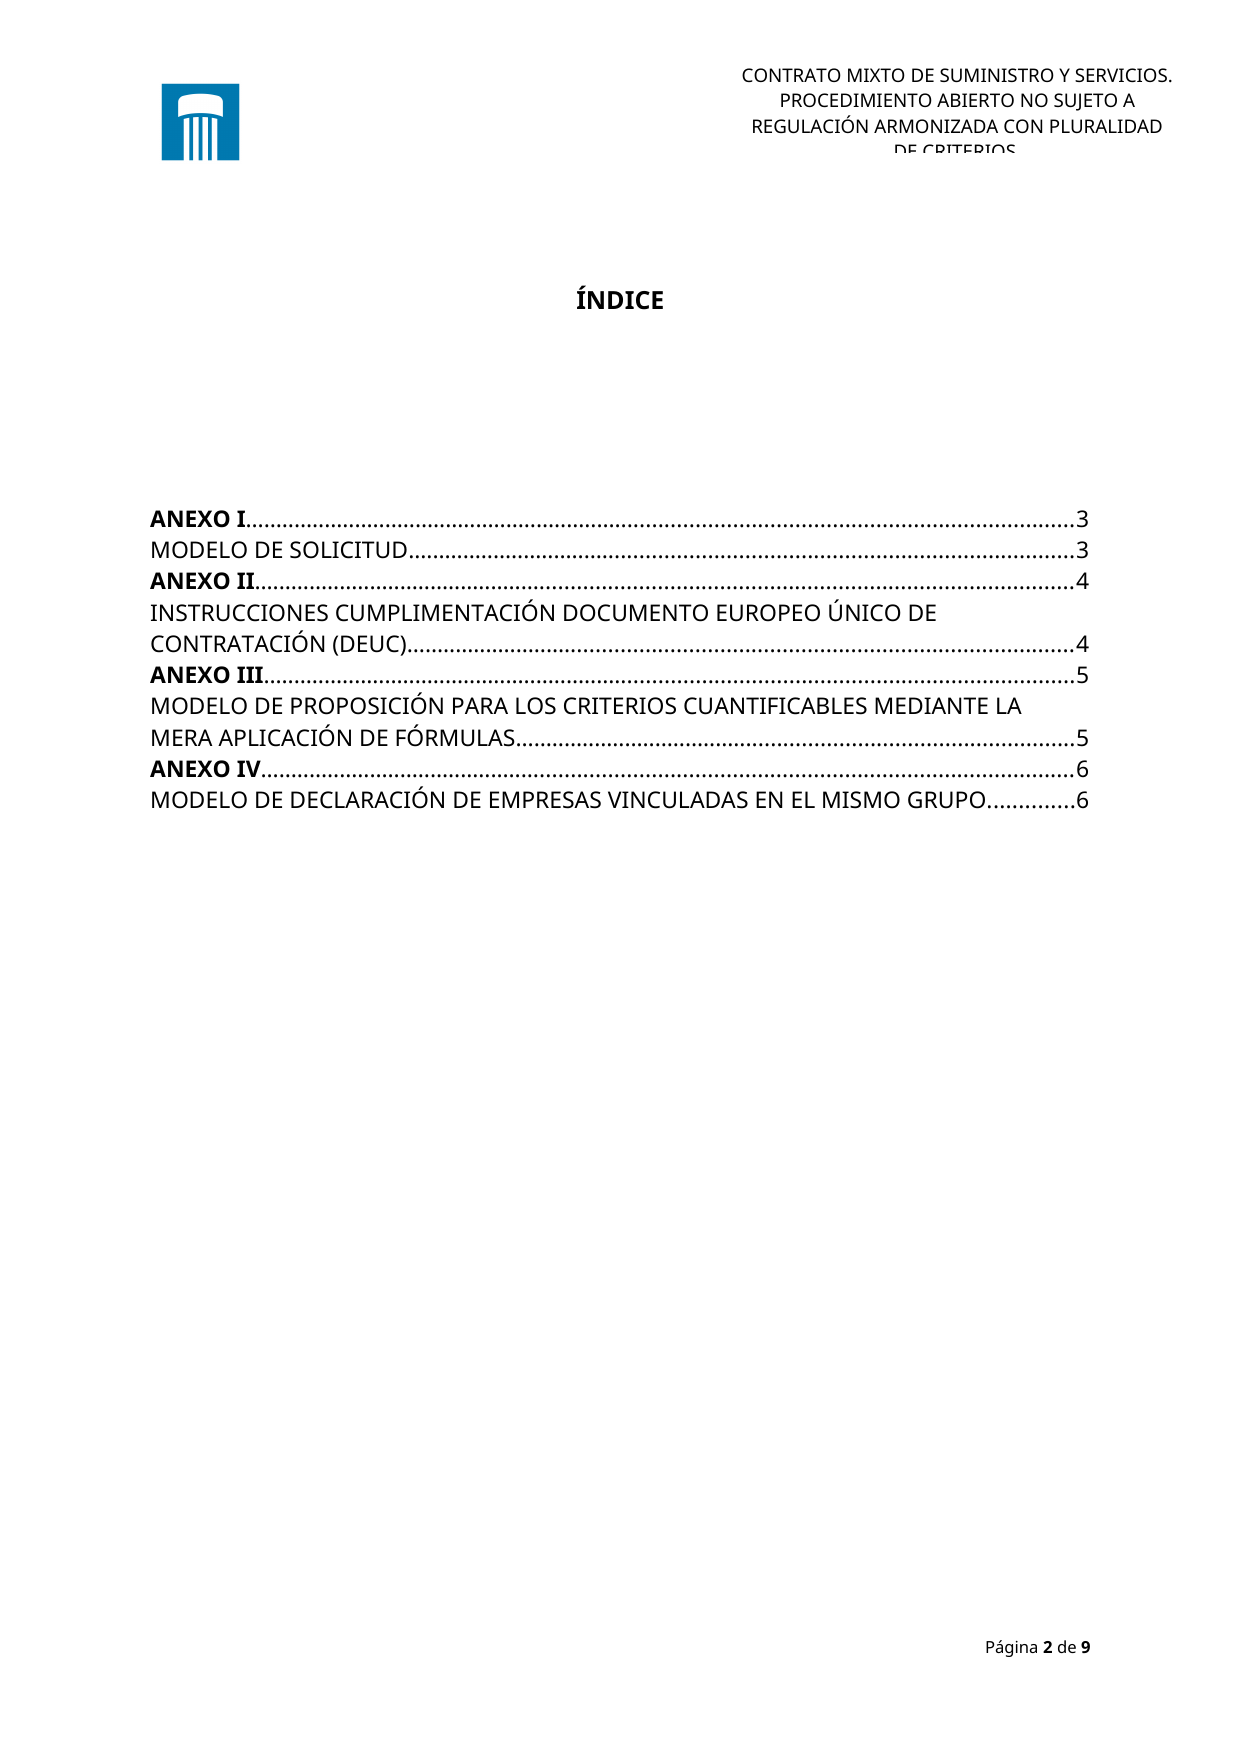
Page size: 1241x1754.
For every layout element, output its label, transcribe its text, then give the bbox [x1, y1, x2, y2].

subtitle ÍNDICE [150, 283, 1090, 317]
picture [158, 80, 243, 164]
